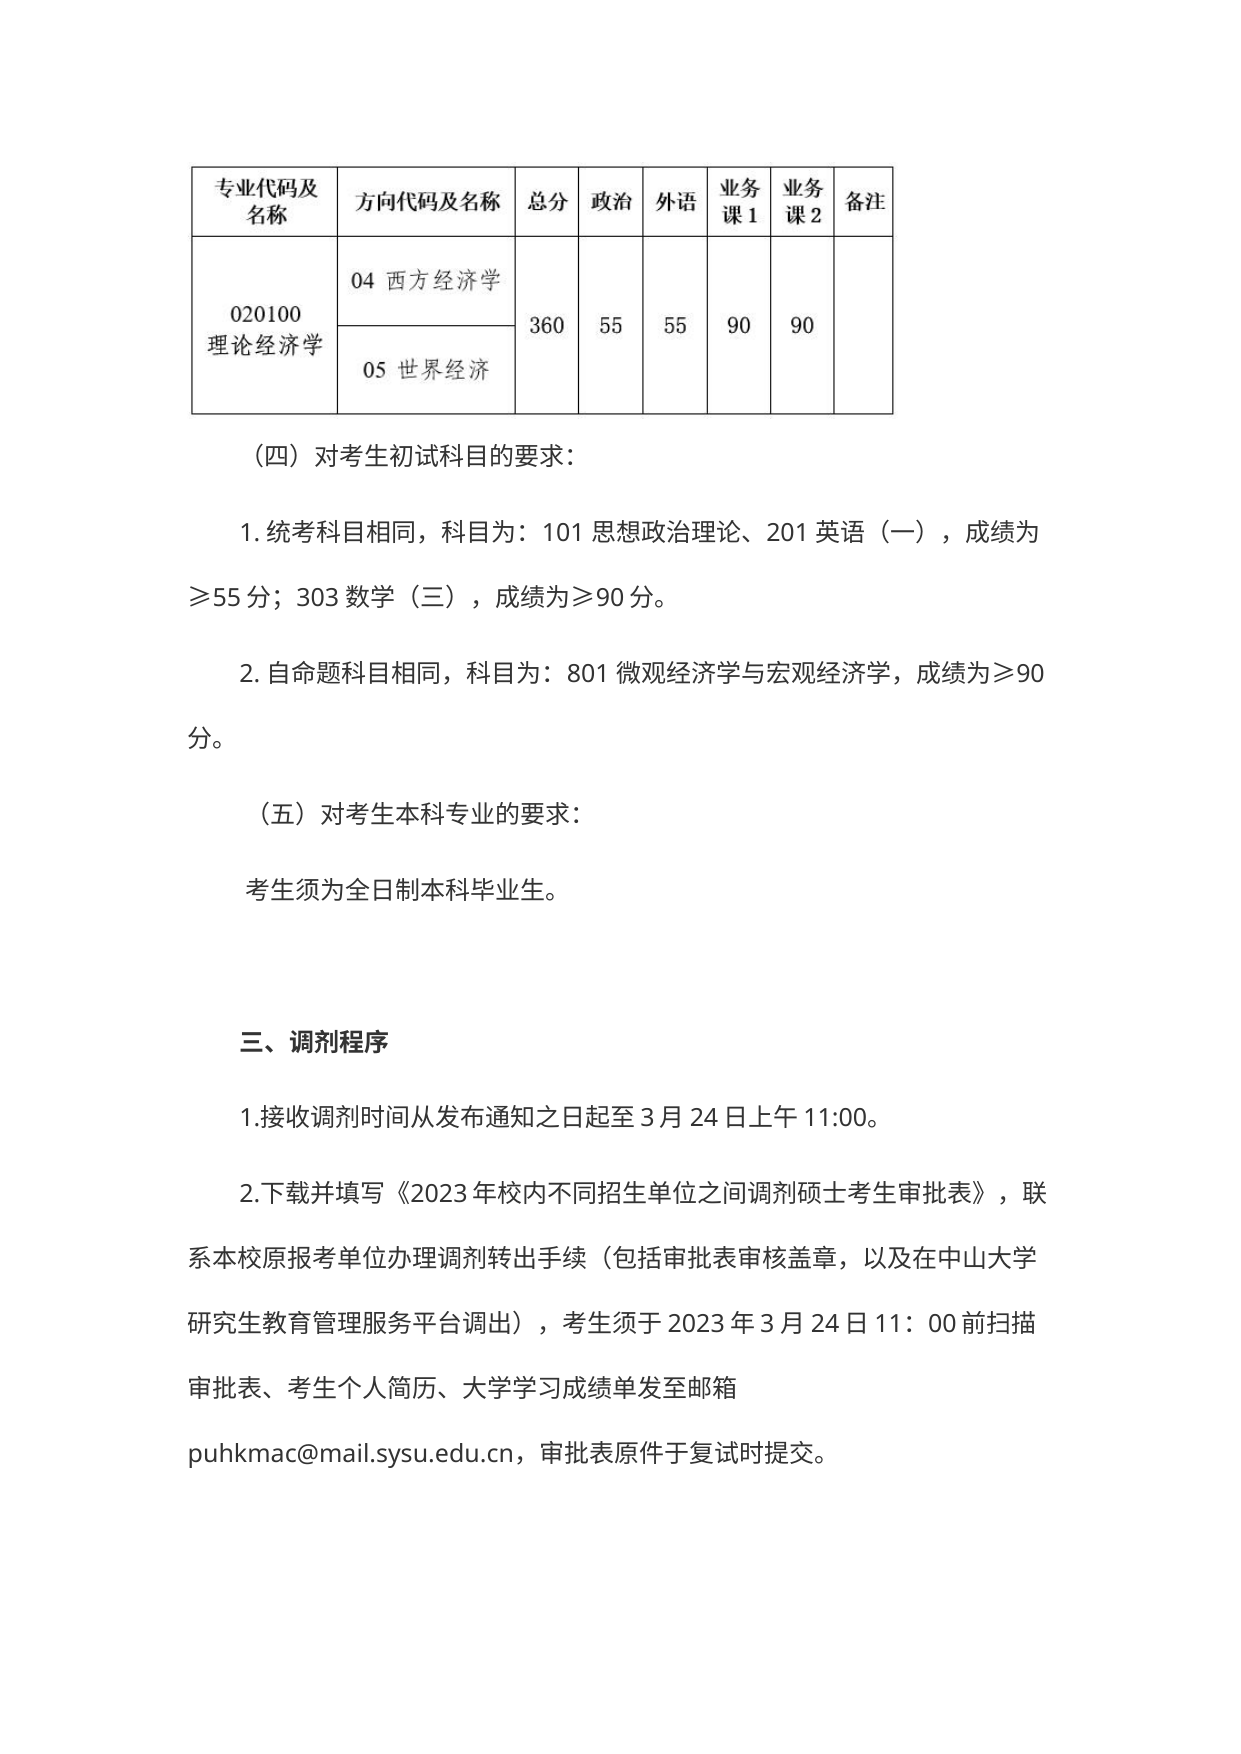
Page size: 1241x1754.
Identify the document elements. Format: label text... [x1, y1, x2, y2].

text （五）对考生本科专业的要求： [187, 780, 1053, 845]
picture [187, 162, 899, 419]
text 1.接收调剂时间从发布通知之日起至3月24日上午11:00。 [187, 1083, 1053, 1148]
text 2. 自命题科目相同，科目为：801 微观经济学与宏观经济学，成绩为≥90分。 [187, 639, 1053, 769]
text 2.下载并填写《2023年校内不同招生单位之间调剂硕士考生审批表》，联系本校原报考单位办理调剂转出手续（包括审批表审核盖章，以及在中山大学研究生教育管理服务平台调出），考生须于2023年3 月24日11：00前扫描审批表、考生个人简历、大学学习成绩单发至邮箱puhkmac@mail.sysu.edu.cn，审批表原件于复试时提交。 [187, 1159, 1053, 1484]
text 1. 统考科目相同，科目为：101 思想政治理论、201 英语（一），成绩为≥55分；303 数学（三），成绩为≥90分。 [187, 498, 1053, 628]
text 三、调剂程序 [187, 1008, 1053, 1073]
text 考生须为全日制本科毕业生。 [187, 856, 1053, 921]
text （四）对考生初试科目的要求： [187, 422, 1053, 487]
